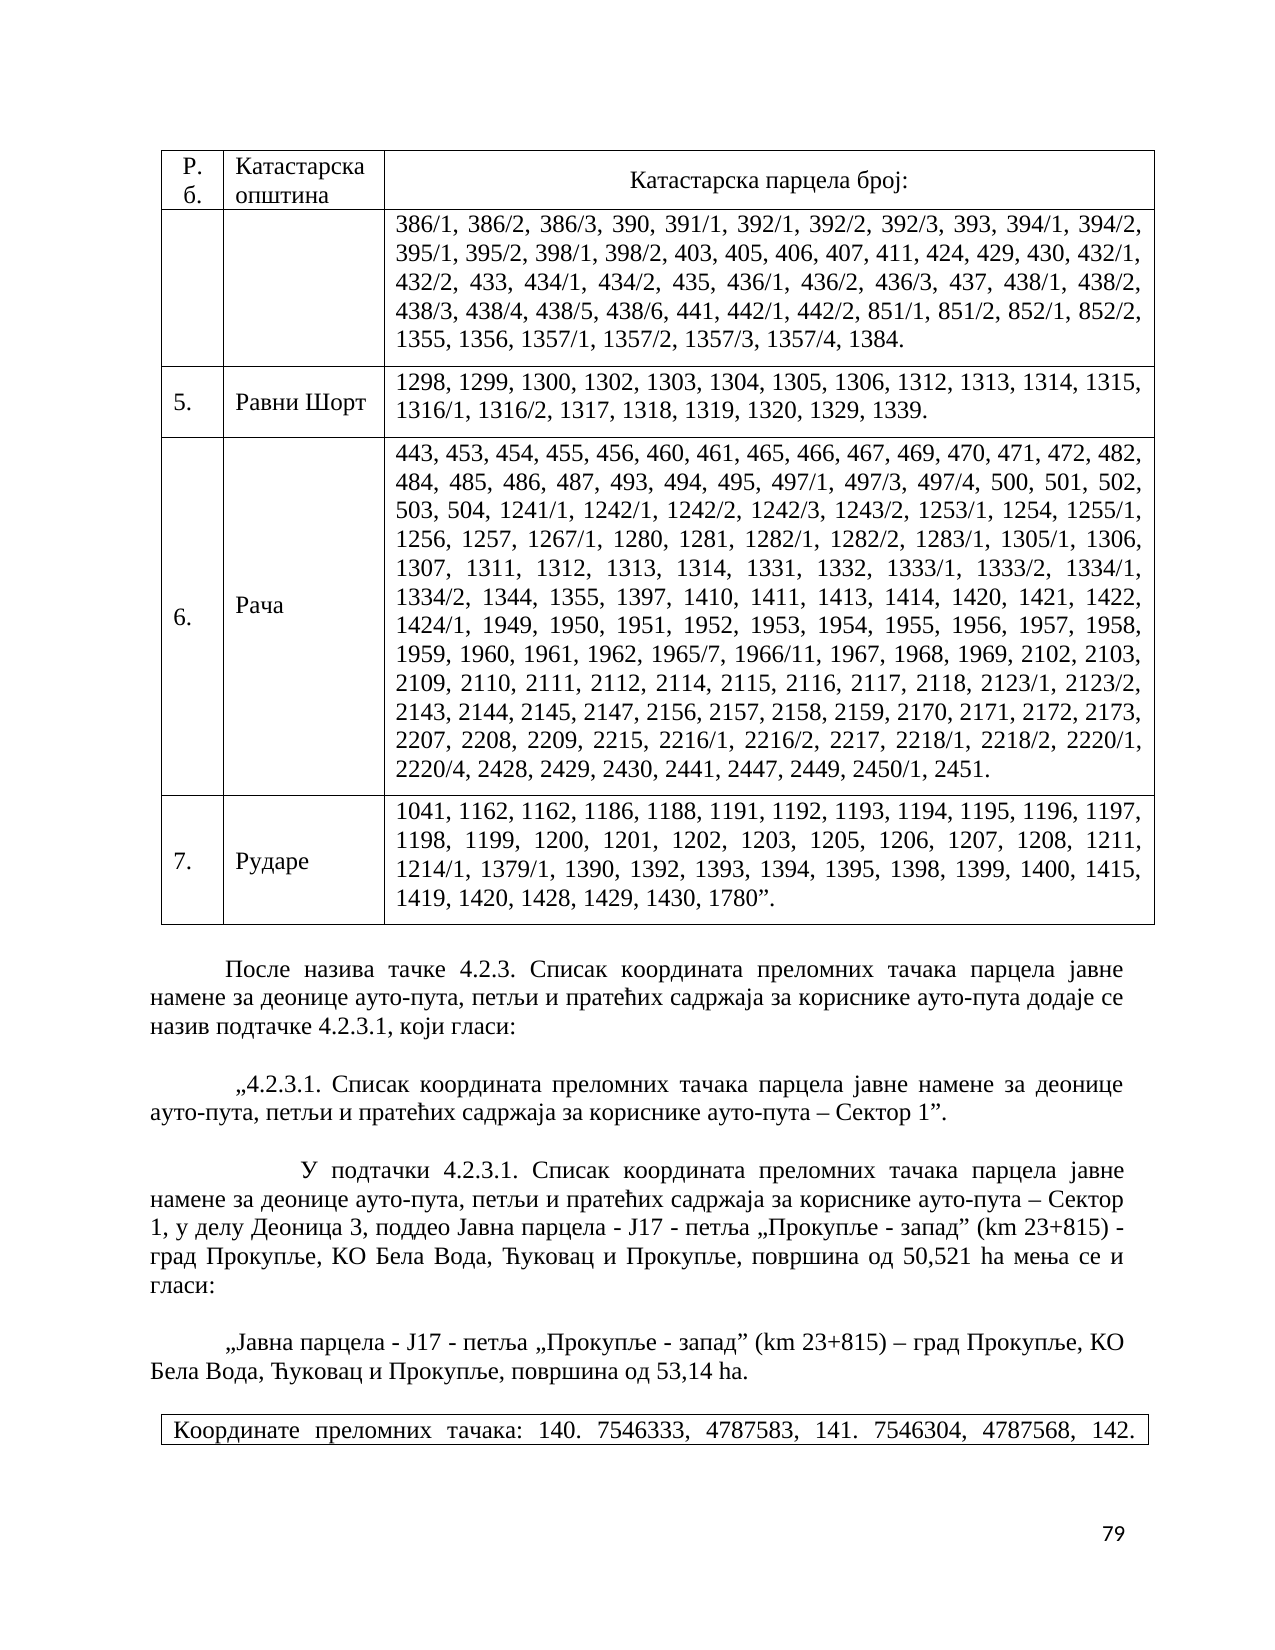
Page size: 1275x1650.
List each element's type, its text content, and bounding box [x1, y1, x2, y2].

text У подтачки 4.2.3.1. Списак координата преломних тачака парцела јавне намене за деонице ауто-пута, петљи и пратећих садржаја за кориснике ауто-пута – Сектор 1, у делу Деоница 3, поддео Јавна парцела - Ј17 - петља „Прокупље - запад” (km 23+815) - град Прокупље, КО Бела Вода, Ћуковац и Прокупље, површина од 50,521 ha мења се и гласи: [150, 1155, 1125, 1299]
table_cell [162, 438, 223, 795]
text „4.2.3.1. Списак координата преломних тачака парцела јавне намене за деонице ауто-пута, петљи и пратећих садржаја за кориснике ауто-пута – Сектор 1”. [150, 1069, 1124, 1126]
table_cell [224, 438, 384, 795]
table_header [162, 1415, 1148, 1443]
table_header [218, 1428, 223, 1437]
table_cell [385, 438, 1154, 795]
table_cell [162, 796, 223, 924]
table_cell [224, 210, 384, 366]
text После назива тачке 4.2.3. Списак координата преломних тачака парцела јавне намене за деонице ауто-пута, петљи и пратећих садржаја за кориснике ауто-пута додаје се назив подтачке 4.2.3.1, који гласи: [150, 954, 1124, 1040]
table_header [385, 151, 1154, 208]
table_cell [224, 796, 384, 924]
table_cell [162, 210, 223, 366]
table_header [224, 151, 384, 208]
text „Јавна парцела - Ј17 - петља „Прокупље - запад” (km 23+815) – град Прокупље, КО Бела Вода, Ћуковац и Прокупље, површина од 53,14 ha. [150, 1327, 1124, 1385]
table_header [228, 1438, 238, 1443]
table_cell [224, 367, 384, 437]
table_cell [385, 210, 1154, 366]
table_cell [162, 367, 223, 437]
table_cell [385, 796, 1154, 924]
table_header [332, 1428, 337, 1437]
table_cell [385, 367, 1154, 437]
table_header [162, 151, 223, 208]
